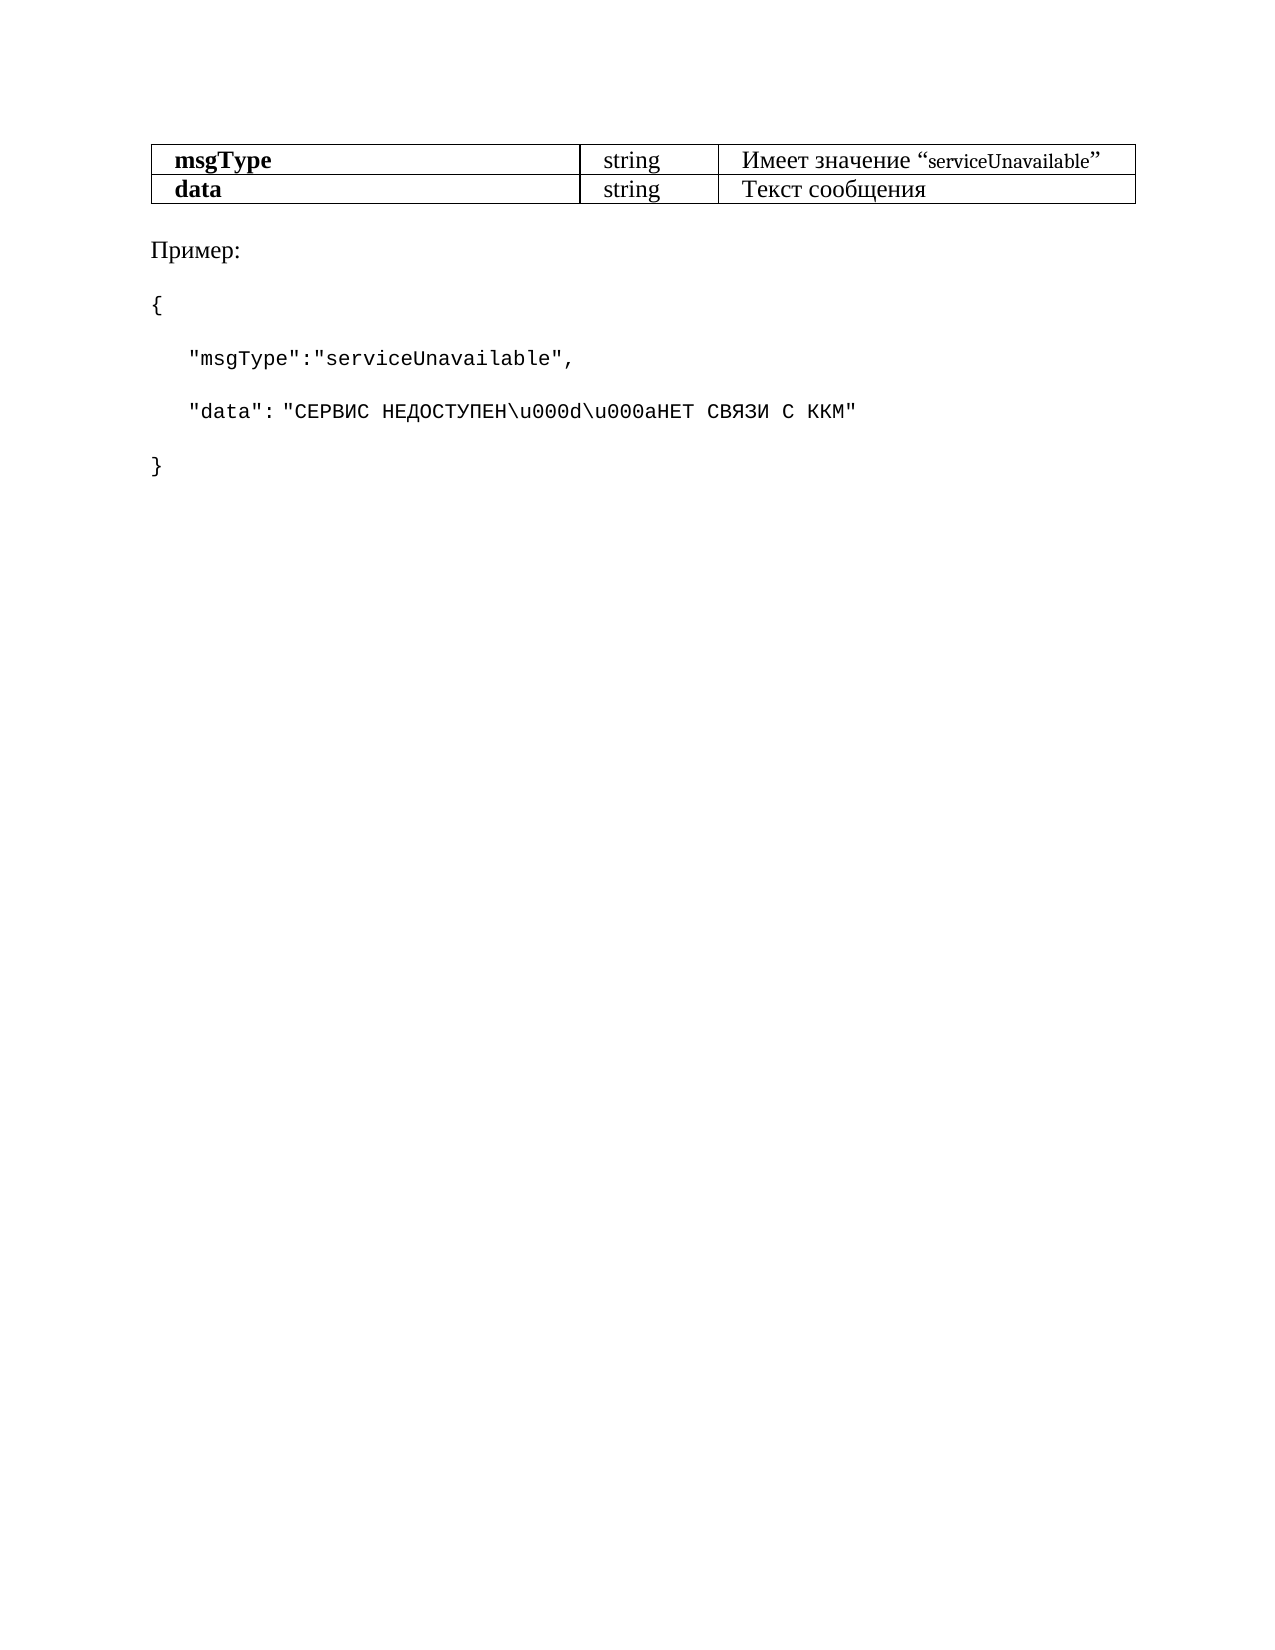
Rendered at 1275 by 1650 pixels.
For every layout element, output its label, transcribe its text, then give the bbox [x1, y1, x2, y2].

table_cell Имеет значение “serviceUnavailable” [719, 145, 1135, 173]
table_cell string [581, 175, 718, 203]
table_cell data [152, 175, 579, 203]
table_cell string [581, 145, 718, 173]
table_cell msgType [152, 145, 579, 173]
table_cell Текст сообщения [719, 175, 1135, 203]
text } [150, 455, 1136, 479]
text "data": "СЕРВИС НЕДОСТУПЕН\u000d\u000aНЕТ СВЯЗИ С ККМ" [150, 401, 1136, 425]
text "msgType":"serviceUnavailable", [150, 348, 1136, 371]
text Пример: [150, 235, 1136, 264]
text { [150, 294, 1136, 317]
